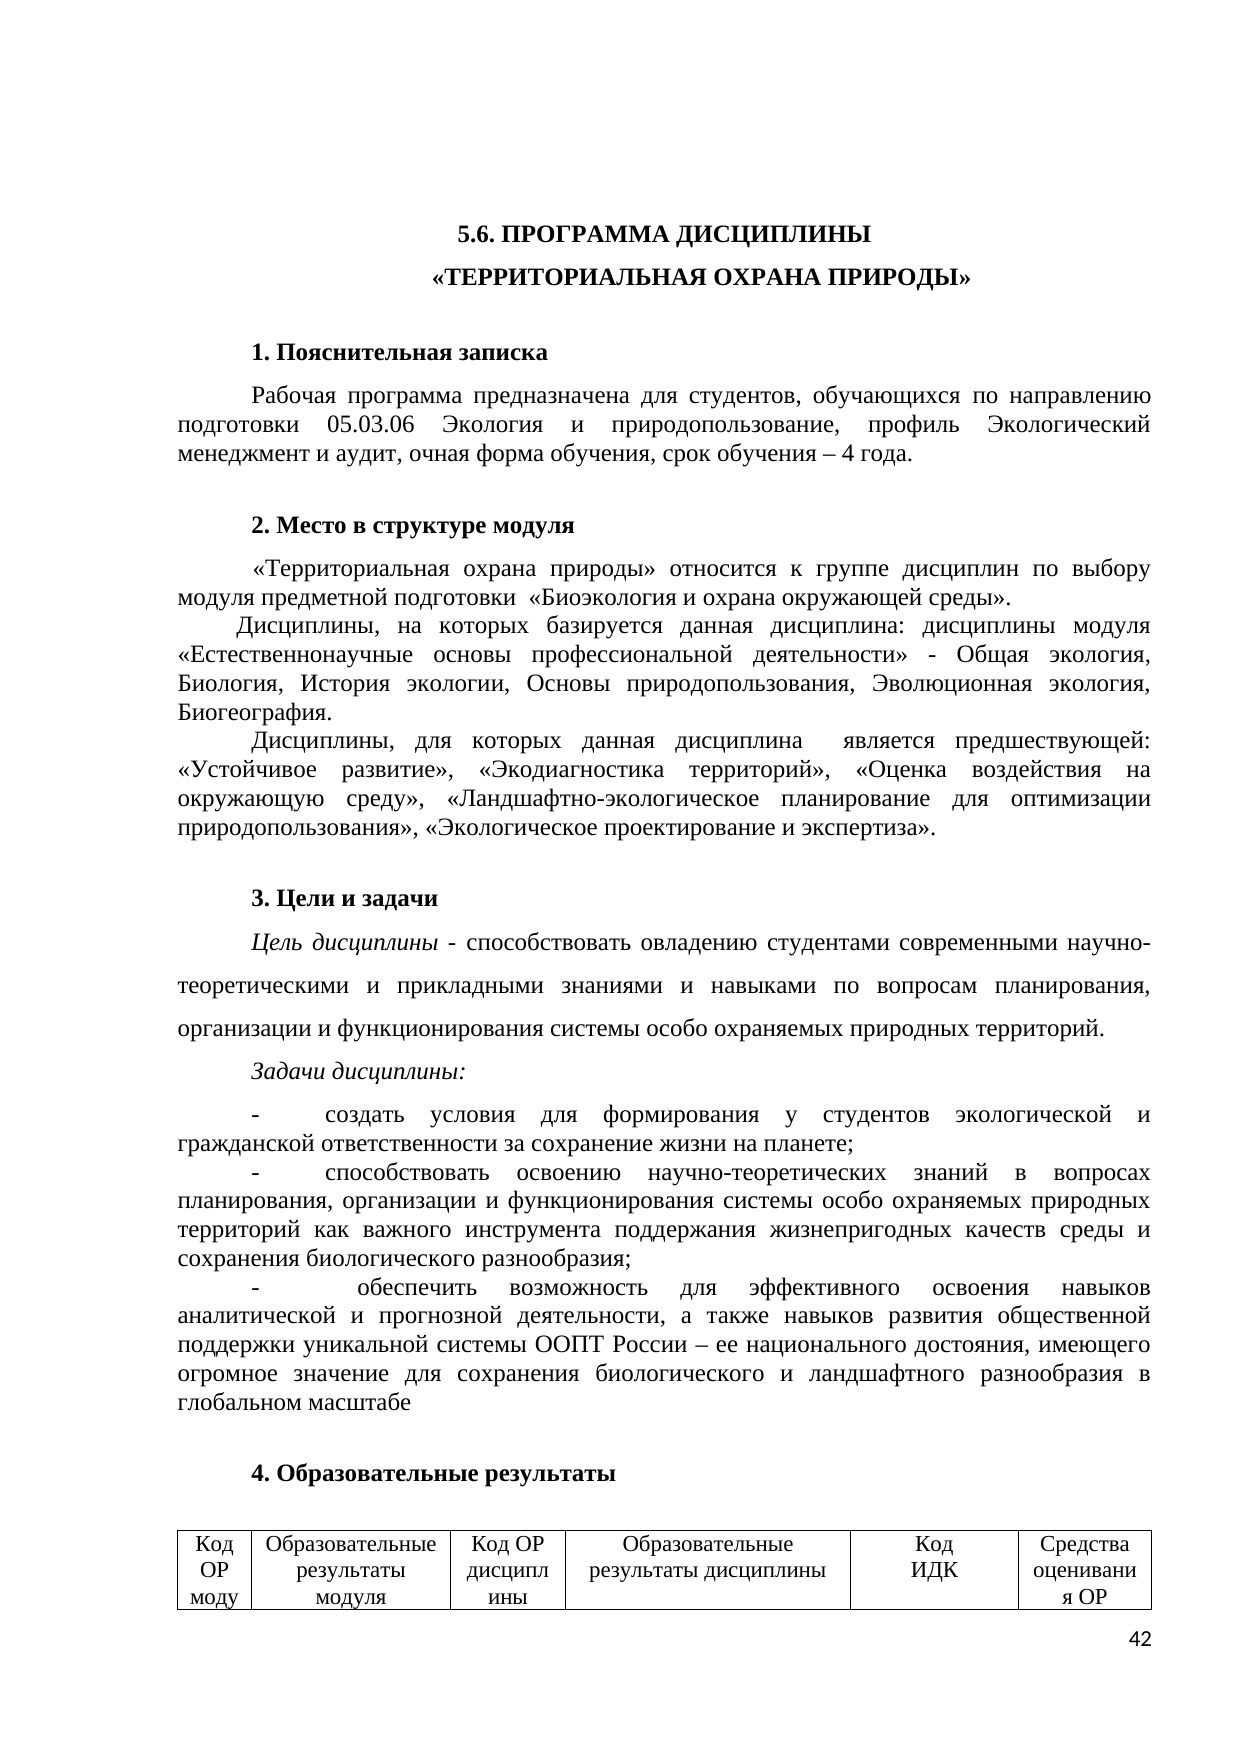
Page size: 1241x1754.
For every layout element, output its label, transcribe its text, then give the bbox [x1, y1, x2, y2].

text 1. Пояснительная записка [177, 337, 1152, 366]
text Дисциплины, на которых базируется данная дисциплина: дисциплины модуля «Естественнонаучные основы профессиональной деятельности» - Общая экология, Биология, История экологии, Основы природопользования, Эволюционная экология, Биогеография. [177, 610, 1152, 725]
list обеспечить возможность для эффективного освоения навыков аналитической и прогнозной деятельности, а также навыков развития общественной поддержки уникальной системы ООПТ России – ее национального достояния, имеющего огромное значение для сохранения биологического и ландшафтного разнообразия в глобальном масштабе [177, 1272, 1152, 1415]
text 4. Образовательные результаты [177, 1458, 1152, 1487]
table_header Код ОР модуля [178, 1531, 251, 1609]
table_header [252, 1531, 450, 1609]
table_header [566, 1531, 850, 1609]
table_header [1019, 1531, 1151, 1609]
text Рабочая программа предназначена для студентов, обучающихся по направлению подготовки 05.03.06 Экология и природопользование, профиль Экологический менеджмент и аудит, очная форма обучения, срок обучения – 4 года. [177, 380, 1152, 467]
text Дисциплины, для которых данная дисциплина является предшествующей: «Устойчивое развитие», «Экодиагностика территорий», «Оценка воздействия на окружающую среду», «Ландшафтно-экологическое планирование для оптимизации природопользования», «Экологическое проектирование и экспертиза». [177, 725, 1152, 840]
text «ТЕРРИТОРИАЛЬНАЯ ОХРАНА ПРИРОДЫ» [177, 262, 1152, 291]
list способствовать освоению научно-теоретических знаний в вопросах планирования, организации и функционирования системы особо охраняемых природных территорий как важного инструмента поддержания жизнепригодных качеств среды и сохранения биологического разнообразия; [177, 1157, 1152, 1272]
list создать условия для формирования у студентов экологической и гражданской ответственности за сохранение жизни на планете; [177, 1099, 1152, 1157]
table_header Код ОР дисциплины [451, 1531, 565, 1609]
text Цель дисциплины - способствовать овладению студентами современными научно-теоретическими и прикладными знаниями и навыками по вопросам планирования, организации и функционирования системы особо охраняемых природных территорий. [177, 927, 1152, 1042]
text 3. Цели и задачи [177, 883, 1152, 912]
text «Территориальная охрана природы» относится к группе дисциплин по выбору модуля предметной подготовки «Биоэкология и охрана окружающей среды». [177, 553, 1152, 610]
text Задачи дисциплины: [177, 1056, 1152, 1085]
text 5.6. ПРОГРАММА ДИСЦИПЛИНЫ [177, 219, 1152, 247]
table_header Код ИДК [851, 1531, 1018, 1609]
text 2. Место в структуре модуля [177, 510, 1152, 538]
